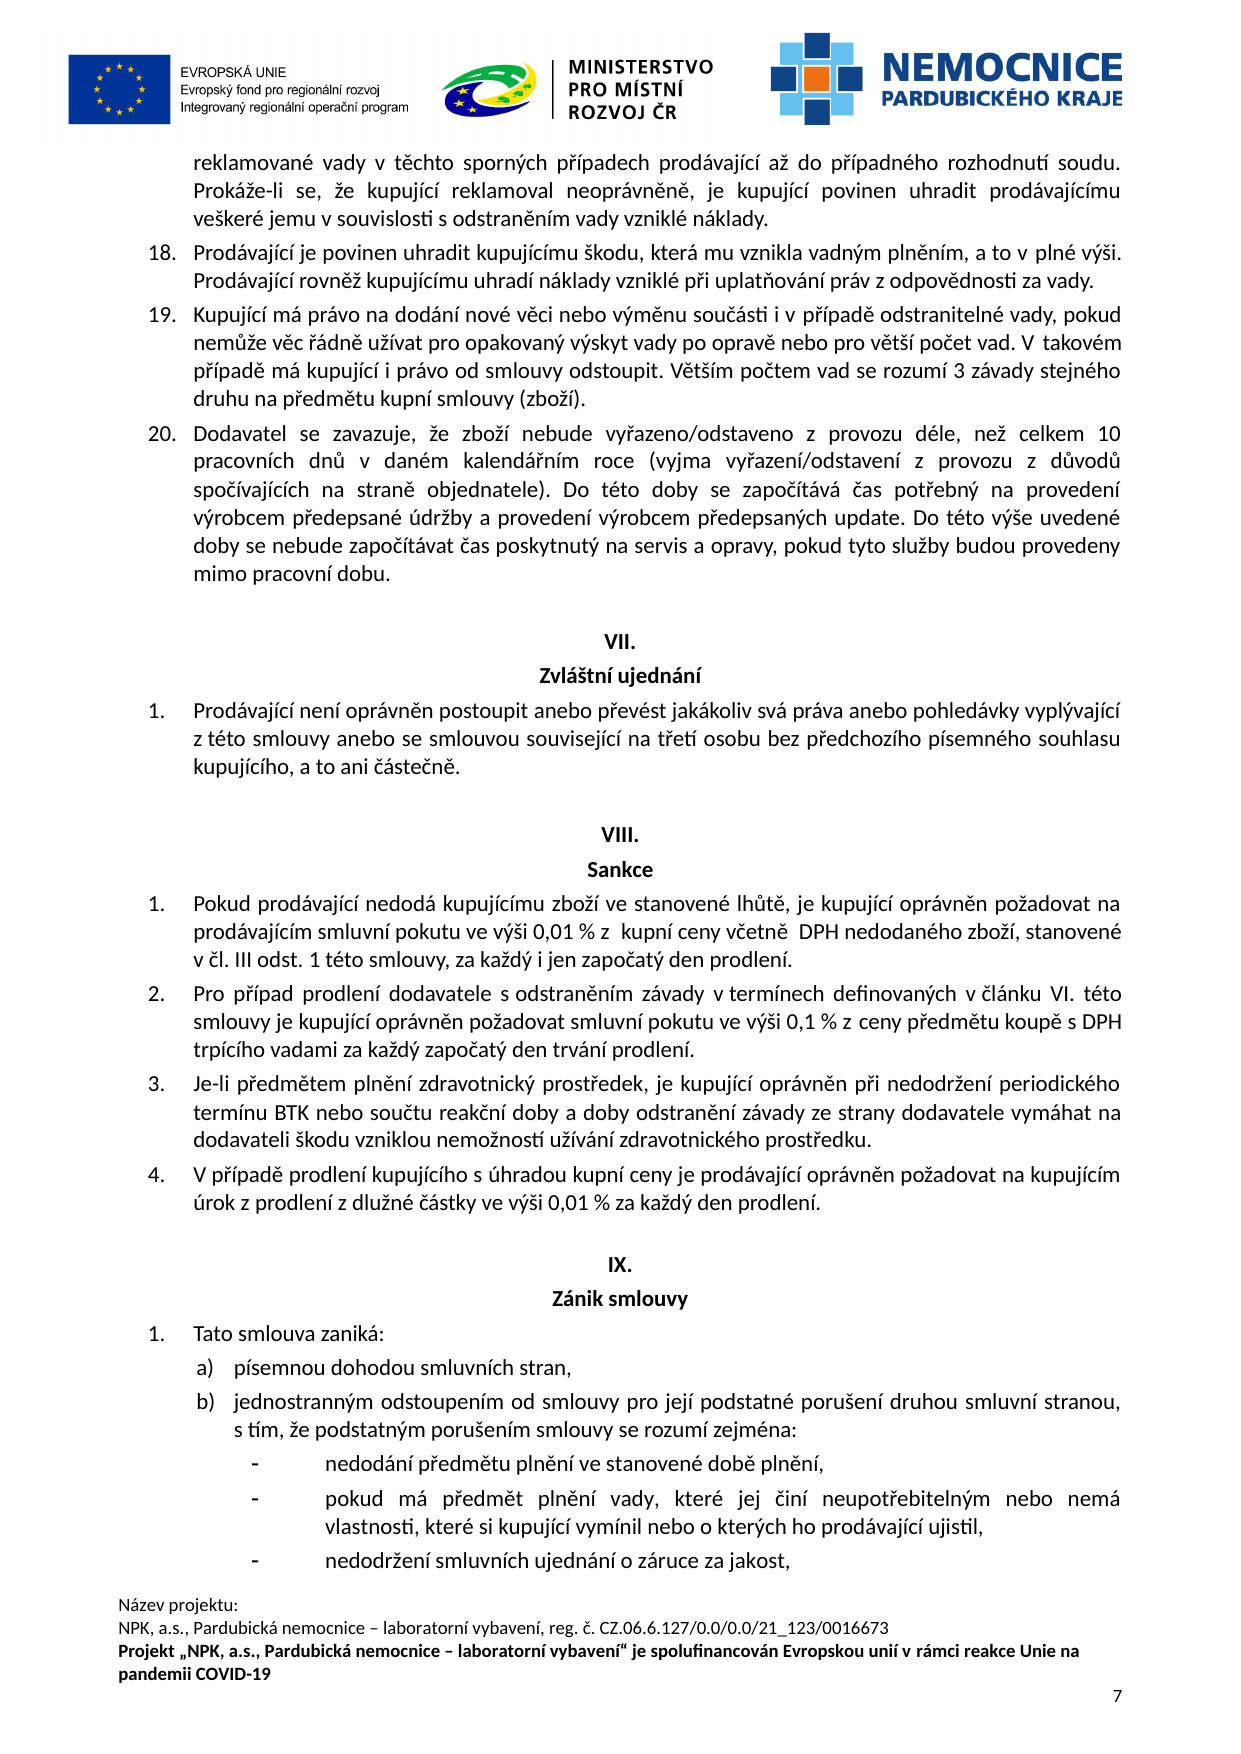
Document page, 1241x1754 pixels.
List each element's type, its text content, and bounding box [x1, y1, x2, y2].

list nedodržení smluvních ujednání o záruce za jakost, [251, 1546, 1122, 1574]
list Je-li předmětem plnění zdravotnický prostředek, je kupující oprávněn při nedodržení periodického termínu BTK nebo součtu reakční doby a doby odstranění závady ze strany dodavatele vymáhat na dodavateli škodu vzniklou nemožností užívání zdravotnického prostředku. [148, 1069, 1122, 1154]
picture [769, 31, 1123, 126]
list písemnou dohodou smluvních stran, [196, 1353, 1122, 1381]
list jednostranným odstoupením od smlouvy pro její podstatné porušení druhou smluvní stranou, s tím, že podstatným porušením smlouvy se rozumí zejména: [196, 1387, 1122, 1443]
list Kupující má právo na dodání nové věci nebo výměnu součásti i v případě odstranitelné vady, pokud nemůže věc řádně užívat pro opakovaný výskyt vady po opravě nebo pro větší počet vad. V takovém případě má kupující i právo od smlouvy odstoupit. Větším počtem vad se rozumí 3 závady stejného druhu na předmětu kupní smlouvy (zboží). [148, 300, 1122, 412]
text VII. [118, 627, 1122, 655]
list Tato smlouva zaniká: [148, 1319, 1122, 1347]
text Zvláštní ujednání [118, 662, 1122, 689]
text Sankce [118, 855, 1122, 883]
text VIII. [118, 820, 1122, 848]
list nedodání předmětu plnění ve stanovené době plnění, [251, 1449, 1122, 1478]
list Prodávající není oprávněn postoupit anebo převést jakákoliv svá práva anebo pohledávky vyplývající z této smlouvy anebo se smlouvou související na třetí osobu bez předchozího písemného souhlasu kupujícího, a to ani částečně. [148, 696, 1122, 780]
text Zánik smlouvy [118, 1284, 1122, 1312]
list pokud má předmět plnění vady, které jej činí neupotřebitelným nebo nemá vlastnosti, které si kupující vymínil nebo o kterých ho prodávající ujistil, [251, 1484, 1122, 1540]
list V případě prodlení kupujícího s úhradou kupní ceny je prodávající oprávněn požadovat na kupujícím úrok z prodlení z dlužné částky ve výši 0,01 % za každý den prodlení. [148, 1160, 1122, 1216]
picture [46, 32, 735, 147]
list Pokud prodávající nedodá kupujícímu zboží ve stanovené lhůtě, je kupující oprávněn požadovat na prodávajícím smluvní pokutu ve výši 0,01 % z kupní ceny včetně DPH nedodaného zboží, stanovené v čl. III odst. 1 této smlouvy, za každý i jen započatý den prodlení. [148, 889, 1122, 973]
list Prodávající je povinen uhradit kupujícímu škodu, která mu vznikla vadným plněním, a to v plné výši. Prodávající rovněž kupujícímu uhradí náklady vzniklé při uplatňování práv z odpovědnosti za vady. [148, 238, 1122, 294]
list Pro případ prodlení dodavatele s odstraněním závady v termínech definovaných v článku VI. této smlouvy je kupující oprávněn požadovat smluvní pokutu ve výši 0,1 % z ceny předmětu koupě s DPH trpícího vadami za každý započatý den trvání prodlení. [148, 979, 1122, 1063]
list Dodavatel se zavazuje, že zboží nebude vyřazeno/odstaveno z provozu déle, než celkem 10 pracovních dnů v daném kalendářním roce (vyjma vyřazení/odstavení z provozu z důvodů spočívajících na straně objednatele). Do této doby se započítává čas potřebný na provedení výrobcem předepsané údržby a provedení výrobcem předepsaných update. Do této výše uvedené doby se nebude započítávat čas poskytnutý na servis a opravy, pokud tyto služby budou provedeny mimo pracovní dobu. [148, 419, 1122, 587]
text IX. [118, 1250, 1122, 1278]
